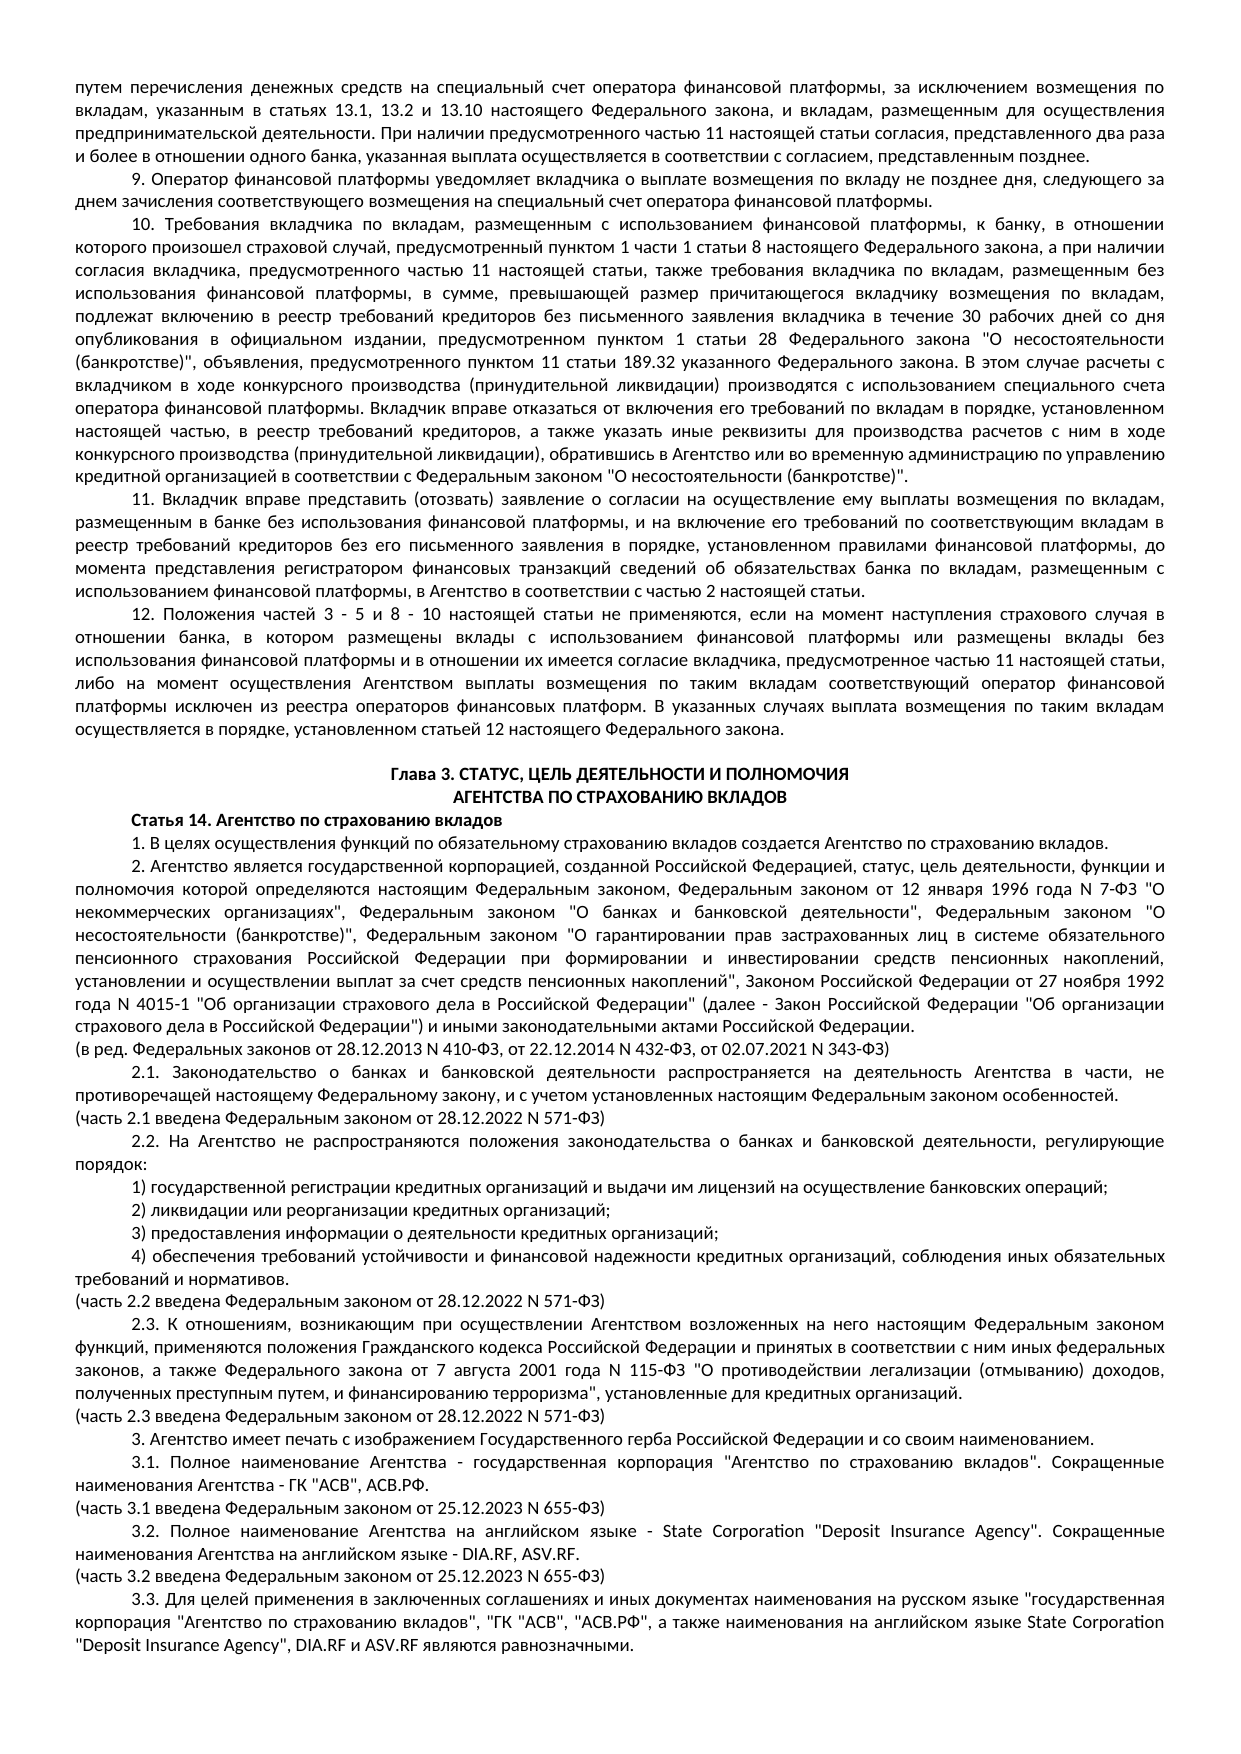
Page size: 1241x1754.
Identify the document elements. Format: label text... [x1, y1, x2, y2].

text 3.3. Для целей применения в заключенных соглашениях и иных документах наименования на русском языке "государственная корпорация "Агентство по страхованию вкладов", "ГК "АСВ", "АСВ.РФ", а также наименования на английском языке State Corporation "Deposit Insurance Agency", DIA.RF и ASV.RF являются равнозначными. [75, 1587, 1165, 1656]
text 3.2. Полное наименование Агентства на английском языке - State Corporation "Deposit Insurance Agency". Сокращенные наименования Агентства на английском языке - DIA.RF, ASV.RF. [75, 1519, 1165, 1564]
text 11. Вкладчик вправе представить (отозвать) заявление о согласии на осуществление ему выплаты возмещения по вкладам, размещенным в банке без использования финансовой платформы, и на включение его требований по соответствующим вкладам в реестр требований кредиторов без его письменного заявления в порядке, установленном правилами финансовой платформы, до момента представления регистратором финансовых транзакций сведений об обязательствах банка по вкладам, размещенным с использованием финансовой платформы, в Агентство в соответствии с частью 2 настоящей статьи. [75, 487, 1165, 602]
text (в ред. Федеральных законов от 28.12.2013 N 410-ФЗ, от 22.12.2014 N 432-ФЗ, от 02.07.2021 N 343-ФЗ) [75, 1037, 1165, 1060]
text 1. В целях осуществления функций по обязательному страхованию вкладов создается Агентство по страхованию вкладов. [75, 831, 1165, 854]
text 4) обеспечения требований устойчивости и финансовой надежности кредитных организаций, соблюдения иных обязательных требований и нормативов. [75, 1244, 1165, 1289]
text (часть 2.1 введена Федеральным законом от 28.12.2022 N 571-ФЗ) [75, 1106, 1165, 1129]
text 2) ликвидации или реорганизации кредитных организаций; [75, 1198, 1165, 1221]
text 9. Оператор финансовой платформы уведомляет вкладчика о выплате возмещения по вкладу не позднее дня, следующего за днем зачисления соответствующего возмещения на специальный счет оператора финансовой платформы. [75, 167, 1165, 212]
title АГЕНТСТВА ПО СТРАХОВАНИЮ ВКЛАДОВ [75, 785, 1165, 808]
text 2. Агентство является государственной корпорацией, созданной Российской Федерацией, статус, цель деятельности, функции и полномочия которой определяются настоящим Федеральным законом, Федеральным законом от 12 января 1996 года N 7-ФЗ "О некоммерческих организациях", Федеральным законом "О банках и банковской деятельности", Федеральным законом "О несостоятельности (банкротстве)", Федеральным законом "О гарантировании прав застрахованных лиц в системе обязательного пенсионного страхования Российской Федерации при формировании и инвестировании средств пенсионных накоплений, установлении и осуществлении выплат за счет средств пенсионных накоплений", Законом Российской Федерации от 27 ноября 1992 года N 4015-1 "Об организации страхового дела в Российской Федерации" (далее - Закон Российской Федерации "Об организации страхового дела в Российской Федерации") и иными законодательными актами Российской Федерации. [75, 854, 1165, 1037]
text 12. Положения частей 3 - 5 и 8 - 10 настоящей статьи не применяются, если на момент наступления страхового случая в отношении банка, в котором размещены вклады с использованием финансовой платформы или размещены вклады без использования финансовой платформы и в отношении их имеется согласие вкладчика, предусмотренное частью 11 настоящей статьи, либо на момент осуществления Агентством выплаты возмещения по таким вкладам соответствующий оператор финансовой платформы исключен из реестра операторов финансовых платформ. В указанных случаях выплата возмещения по таким вкладам осуществляется в порядке, установленном статьей 12 настоящего Федерального закона. [75, 602, 1165, 739]
text 3) предоставления информации о деятельности кредитных организаций; [75, 1221, 1165, 1244]
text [75, 75, 1165, 167]
text 2.3. К отношениям, возникающим при осуществлении Агентством возложенных на него настоящим Федеральным законом функций, применяются положения Гражданского кодекса Российской Федерации и принятых в соответствии с ним иных федеральных законов, а также Федерального закона от 7 августа 2001 года N 115-ФЗ "О противодействии легализации (отмыванию) доходов, полученных преступным путем, и финансированию терроризма", установленные для кредитных организаций. [75, 1312, 1165, 1404]
text (часть 2.3 введена Федеральным законом от 28.12.2022 N 571-ФЗ) [75, 1404, 1165, 1427]
text 2.2. На Агентство не распространяются положения законодательства о банках и банковской деятельности, регулирующие порядок: [75, 1129, 1165, 1175]
text 3. Агентство имеет печать с изображением Государственного герба Российской Федерации и со своим наименованием. [75, 1427, 1165, 1450]
text (часть 2.2 введена Федеральным законом от 28.12.2022 N 571-ФЗ) [75, 1289, 1165, 1312]
text 3.1. Полное наименование Агентства - государственная корпорация "Агентство по страхованию вкладов". Сокращенные наименования Агентства - ГК "АСВ", АСВ.РФ. [75, 1450, 1165, 1496]
text 1) государственной регистрации кредитных организаций и выдачи им лицензий на осуществление банковских операций; [75, 1175, 1165, 1198]
text (часть 3.1 введена Федеральным законом от 25.12.2023 N 655-ФЗ) [75, 1496, 1165, 1519]
text 10. Требования вкладчика по вкладам, размещенным с использованием финансовой платформы, к банку, в отношении которого произошел страховой случай, предусмотренный пунктом 1 части 1 статьи 8 настоящего Федерального закона, а при наличии согласия вкладчика, предусмотренного частью 11 настоящей статьи, также требования вкладчика по вкладам, размещенным без использования финансовой платформы, в сумме, превышающей размер причитающегося вкладчику возмещения по вкладам, подлежат включению в реестр требований кредиторов без письменного заявления вкладчика в течение 30 рабочих дней со дня опубликования в официальном издании, предусмотренном пунктом 1 статьи 28 Федерального закона "О несостоятельности (банкротстве)", объявления, предусмотренного пунктом 11 статьи 189.32 указанного Федерального закона. В этом случае расчеты с вкладчиком в ходе конкурсного производства (принудительной ликвидации) производятся с использованием специального счета оператора финансовой платформы. Вкладчик вправе отказаться от включения его требований по вкладам в порядке, установленном настоящей частью, в реестр требований кредиторов, а также указать иные реквизиты для производства расчетов с ним в ходе конкурсного производства (принудительной ликвидации), обратившись в Агентство или во временную администрацию по управлению кредитной организацией в соответствии с Федеральным законом "О несостоятельности (банкротстве)". [75, 212, 1165, 487]
title Глава 3. СТАТУС, ЦЕЛЬ ДЕЯТЕЛЬНОСТИ И ПОЛНОМОЧИЯ [75, 762, 1165, 785]
text (часть 3.2 введена Федеральным законом от 25.12.2023 N 655-ФЗ) [75, 1564, 1165, 1587]
title Статья 14. Агентство по страхованию вкладов [75, 808, 1165, 831]
text 2.1. Законодательство о банках и банковской деятельности распространяется на деятельность Агентства в части, не противоречащей настоящему Федеральному закону, и с учетом установленных настоящим Федеральным законом особенностей. [75, 1060, 1165, 1106]
